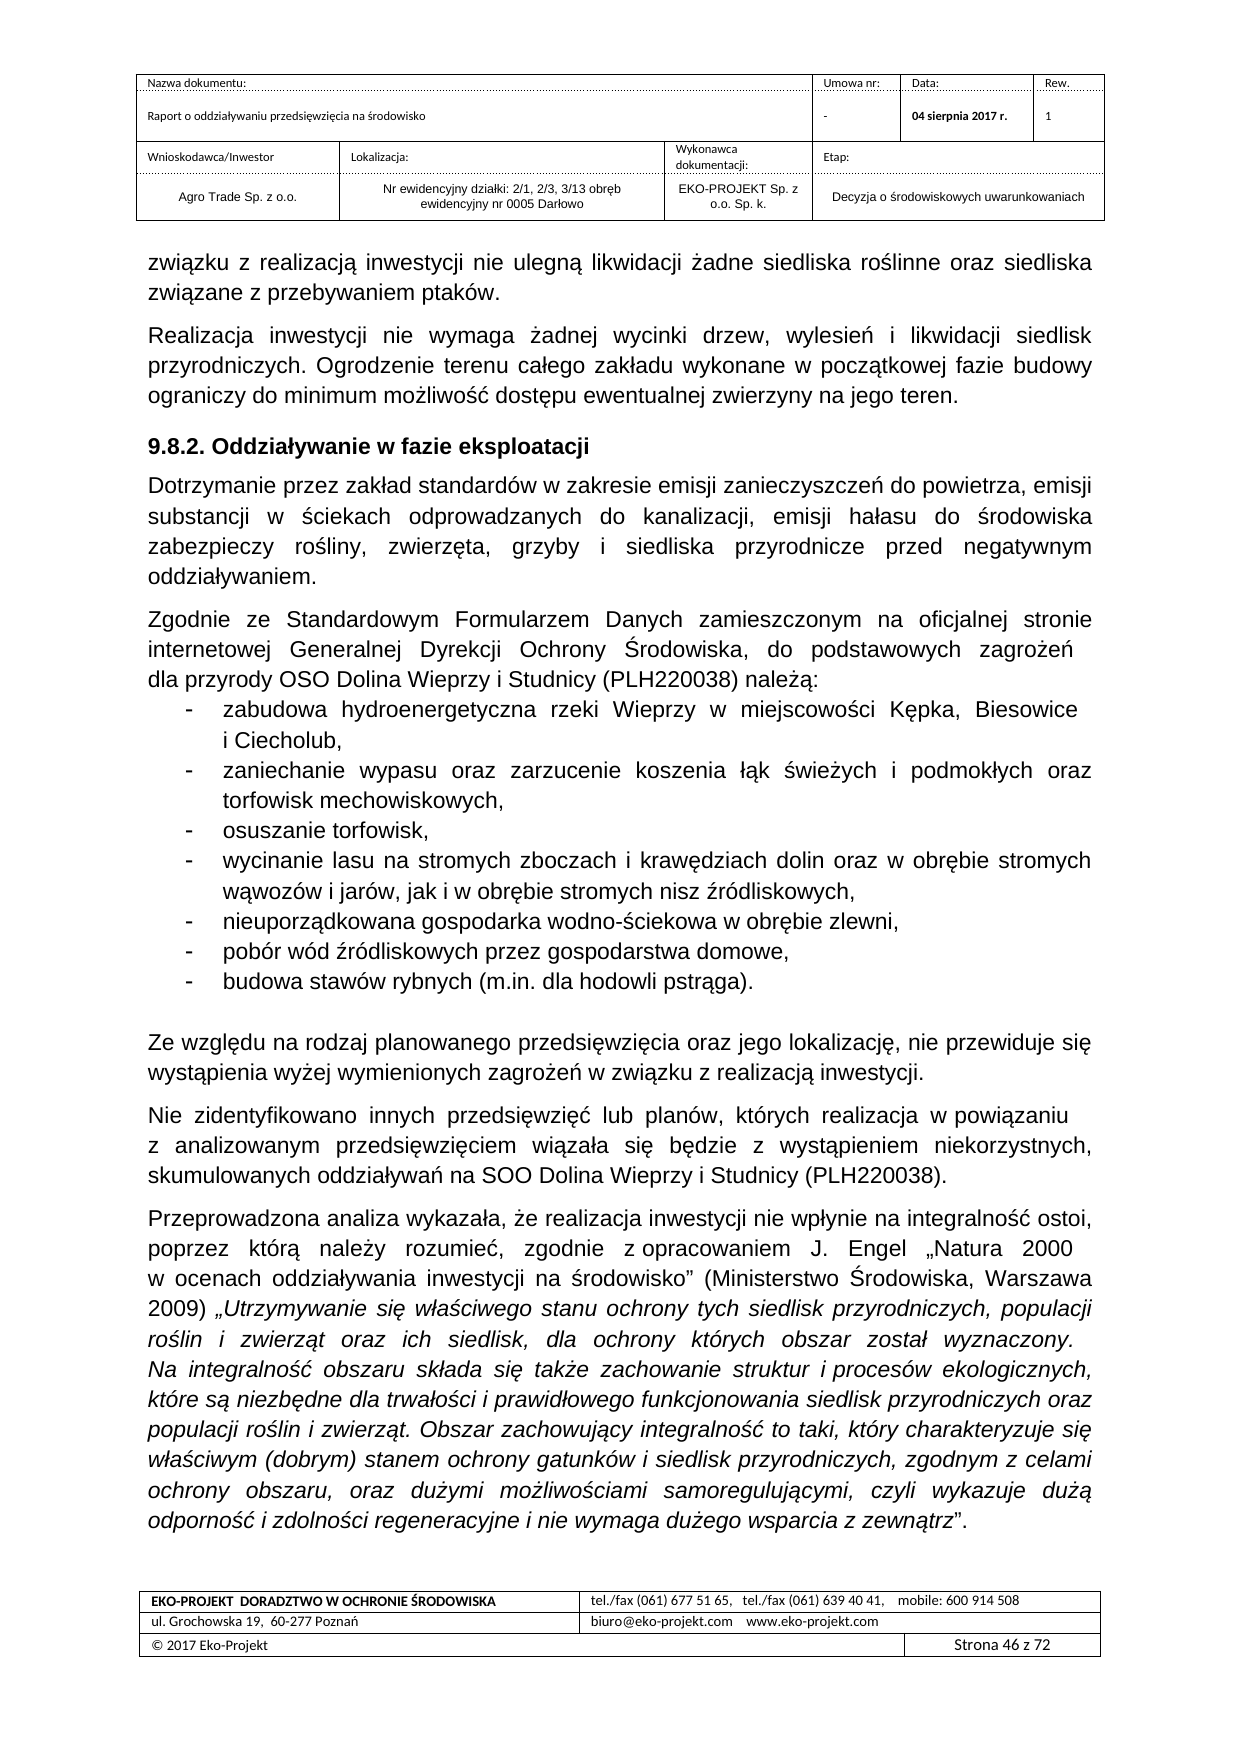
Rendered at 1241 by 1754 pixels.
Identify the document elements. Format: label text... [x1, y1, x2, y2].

text Zgodnie ze Standardowym Formularzem Danych zamieszczonym na oficjalnej stronie internetowej Generalnej Dyrekcji Ochrony Środowiska, do podstawowych zagrożeń dla przyrody OSO Dolina Wieprzy i Studnicy (PLH220038) należą: [148, 606, 1093, 693]
subtitle 9.8.2. Oddziaływanie w fazie eksploatacji [148, 433, 1093, 459]
list pobór wód źródliskowych przez gospodarstwa domowe, [185, 938, 1093, 964]
text Ze względu na rodzaj planowanego przedsięwzięcia oraz jego lokalizację, nie przewiduje się wystąpienia wyżej wymienionych zagrożeń w związku z realizacją inwestycji. [148, 1029, 1093, 1085]
list zabudowa hydroenergetyczna rzeki Wieprzy w miejscowości Kępka, Biesowice i Ciecholub, [185, 696, 1093, 753]
text Przeprowadzona analiza wykazała, że realizacja inwestycji nie wpłynie na integralność ostoi, poprzez którą należy rozumieć, zgodnie z opracowaniem J. Engel „Natura 2000 w ocenach oddziaływania inwestycji na środowisko” (Ministerstwo Środowiska, Warszawa 2009) „Utrzymywanie się właściwego stanu ochrony tych siedlisk przyrodniczych, populacji roślin i zwierząt oraz ich siedlisk, dla ochrony których obszar został wyznaczony. Na integralność obszaru składa się także zachowanie struktur i procesów ekologicznych, które są niezbędne dla trwałości i prawidłowego funkcjonowania siedlisk przyrodniczych oraz populacji roślin i zwierząt. Obszar zachowujący integralność to taki, który charakteryzuje się właściwym (dobrym) stanem ochrony gatunków i siedlisk przyrodniczych, zgodnym z celami ochrony obszaru, oraz dużymi możliwościami samoregulującymi, czyli wykazuje dużą odporność i zdolności regeneracyjne i nie wymaga dużego wsparcia z zewnątrz”. [148, 1205, 1093, 1533]
list wycinanie lasu na stromych zboczach i krawędziach dolin oraz w obrębie stromych wąwozów i jarów, jak i w obrębie stromych nisz źródliskowych, [185, 847, 1093, 904]
text Dotrzymanie przez zakład standardów w zakresie emisji zanieczyszczeń do powietrza, emisji substancji w ściekach odprowadzanych do kanalizacji, emisji hałasu do środowiska zabezpieczy rośliny, zwierzęta, grzyby i siedliska przyrodnicze przed negatywnym oddziaływaniem. [148, 472, 1093, 589]
list nieuporządkowana gospodarka wodno-ściekowa w obrębie zlewni, [185, 908, 1093, 934]
list osuszanie torfowisk, [185, 817, 1093, 844]
list budowa stawów rybnych (m.in. dla hodowli pstrąga). [185, 968, 1093, 995]
text Realizacja inwestycji nie wymaga żadnej wycinki drzew, wylesień i likwidacji siedlisk przyrodniczych. Ogrodzenie terenu całego zakładu wykonane w początkowej fazie budowy ograniczy do minimum możliwość dostępu ewentualnej zwierzyny na jego teren. [148, 322, 1093, 408]
list zaniechanie wypasu oraz zarzucenie koszenia łąk świeżych i podmokłych oraz torfowisk mechowiskowych, [185, 757, 1093, 813]
text Nie zidentyfikowano innych przedsięwzięć lub planów, których realizacja w powiązaniu z analizowanym przedsięwzięciem wiązała się będzie z wystąpieniem niekorzystnych, skumulowanych oddziaływań na SOO Dolina Wieprzy i Studnicy (PLH220038). [148, 1102, 1093, 1188]
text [148, 249, 1093, 305]
